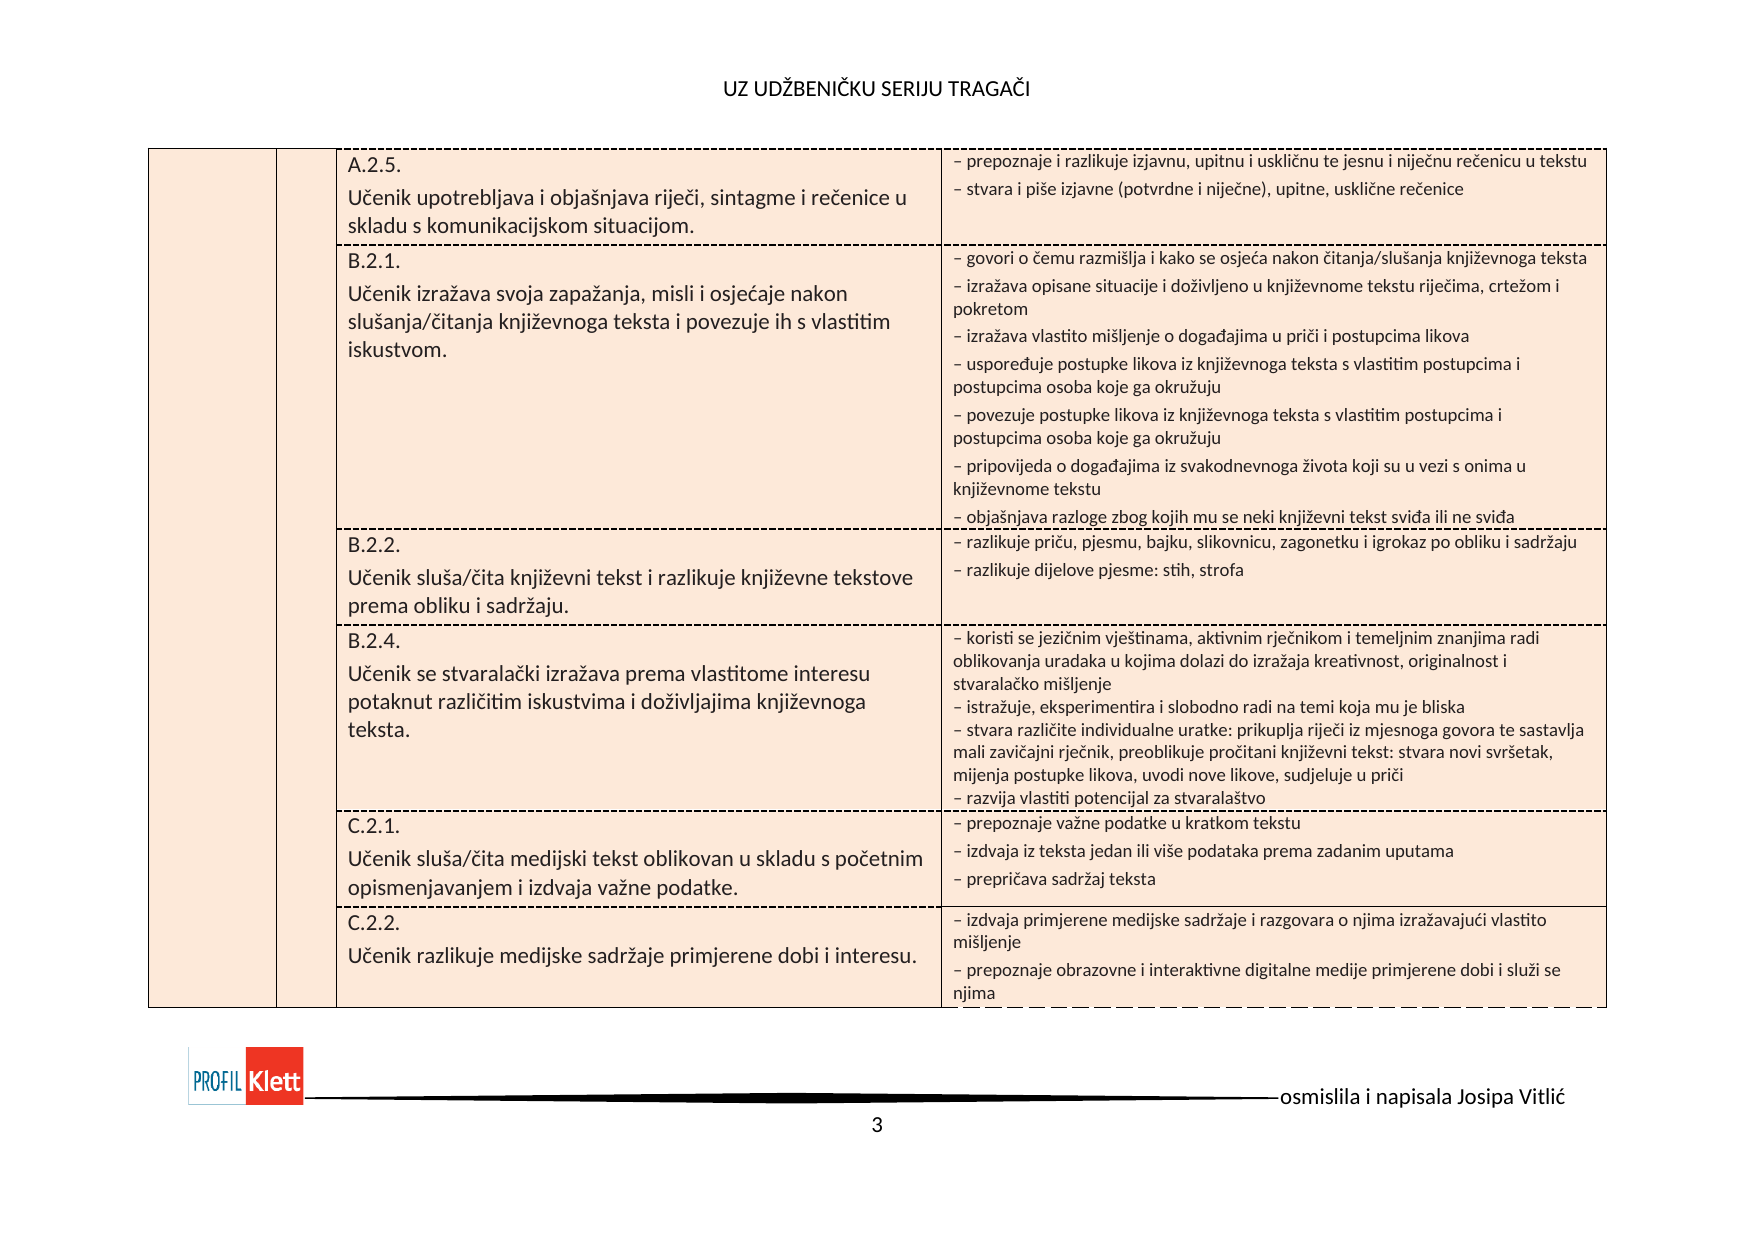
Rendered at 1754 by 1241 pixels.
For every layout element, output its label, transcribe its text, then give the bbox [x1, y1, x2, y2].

table_cell – prepoznaje važne podatke u kratkom tekstu – izdvaja iz teksta jedan ili više podataka prema zadanim uputama – prepričava sadržaj teksta [942, 810, 1606, 906]
table_cell – prepoznaje i razlikuje izjavnu, upitnu i uskličnu te jesnu i niječnu rečenicu u tekstu – stvara i piše izjavne (potvrdne i niječne), upitne, usklične rečenice [942, 148, 1606, 244]
table_cell C.2.2. Učenik razlikuje medijske sadržaje primjerene dobi i interesu. [337, 906, 941, 1007]
table_cell B.2.2. Učenik sluša/čita književni tekst i razlikuje književne tekstove prema obliku i sadržaju. [337, 528, 941, 624]
table_cell B.2.1. Učenik izražava svoja zapažanja, misli i osjećaje nakon slušanja/čitanja književnoga teksta i povezuje ih s vlastitim iskustvom. [337, 244, 941, 528]
table_cell – koristi se jezičnim vještinama, aktivnim rječnikom i temeljnim znanjima radi oblikovanja uradaka u kojima dolazi do izražaja kreativnost, originalnost i stvaralačko mišljenje – istražuje, eksperimentira i slobodno radi na temi koja mu je bliska – stvara različite individualne uratke: prikuplja riječi iz mjesnoga govora te sastavlja mali zavičajni rječnik, preoblikuje pročitani književni tekst: stvara novi svršetak, mijenja postupke likova, uvodi nove likove, sudjeluje u priči – razvija vlastiti potencijal za stvaralaštvo [942, 624, 1606, 809]
table_cell B.2.4. Učenik se stvaralački izražava prema vlastitome interesu potaknut različitim iskustvima i doživljajima književnoga teksta. [337, 624, 941, 809]
table_cell A.2.5. Učenik upotrebljava i objašnjava riječi, sintagme i rečenice u skladu s komunikacijskom situacijom. [337, 148, 941, 244]
table_cell C.2.1. Učenik sluša/čita medijski tekst oblikovan u skladu s početnim opismenjavanjem i izdvaja važne podatke. [337, 810, 941, 906]
table_cell – razlikuje priču, pjesmu, bajku, slikovnicu, zagonetku i igrokaz po obliku i sadržaju – razlikuje dijelove pjesme: stih, strofa [942, 528, 1606, 624]
picture [188, 1047, 304, 1105]
table_cell – govori o čemu razmišlja i kako se osjeća nakon čitanja/slušanja književnoga teksta – izražava opisane situacije i doživljeno u književnome tekstu riječima, crtežom i pokretom – izražava vlastito mišljenje o događajima u priči i postupcima likova – uspoređuje postupke likova iz književnoga teksta s vlastitim postupcima i postupcima osoba koje ga okružuju – povezuje postupke likova iz književnoga teksta s vlastitim postupcima i postupcima osoba koje ga okružuju – pripovijeda o događajima iz svakodnevnoga života koji su u vezi s onima u književnome tekstu – objašnjava razloge zbog kojih mu se neki književni tekst sviđa ili ne sviđa [942, 244, 1606, 528]
table_cell – izdvaja primjerene medijske sadržaje i razgovara o njima izražavajući vlastito mišljenje – prepoznaje obrazovne i interaktivne digitalne medije primjerene dobi i služi se njima [942, 907, 1606, 1007]
